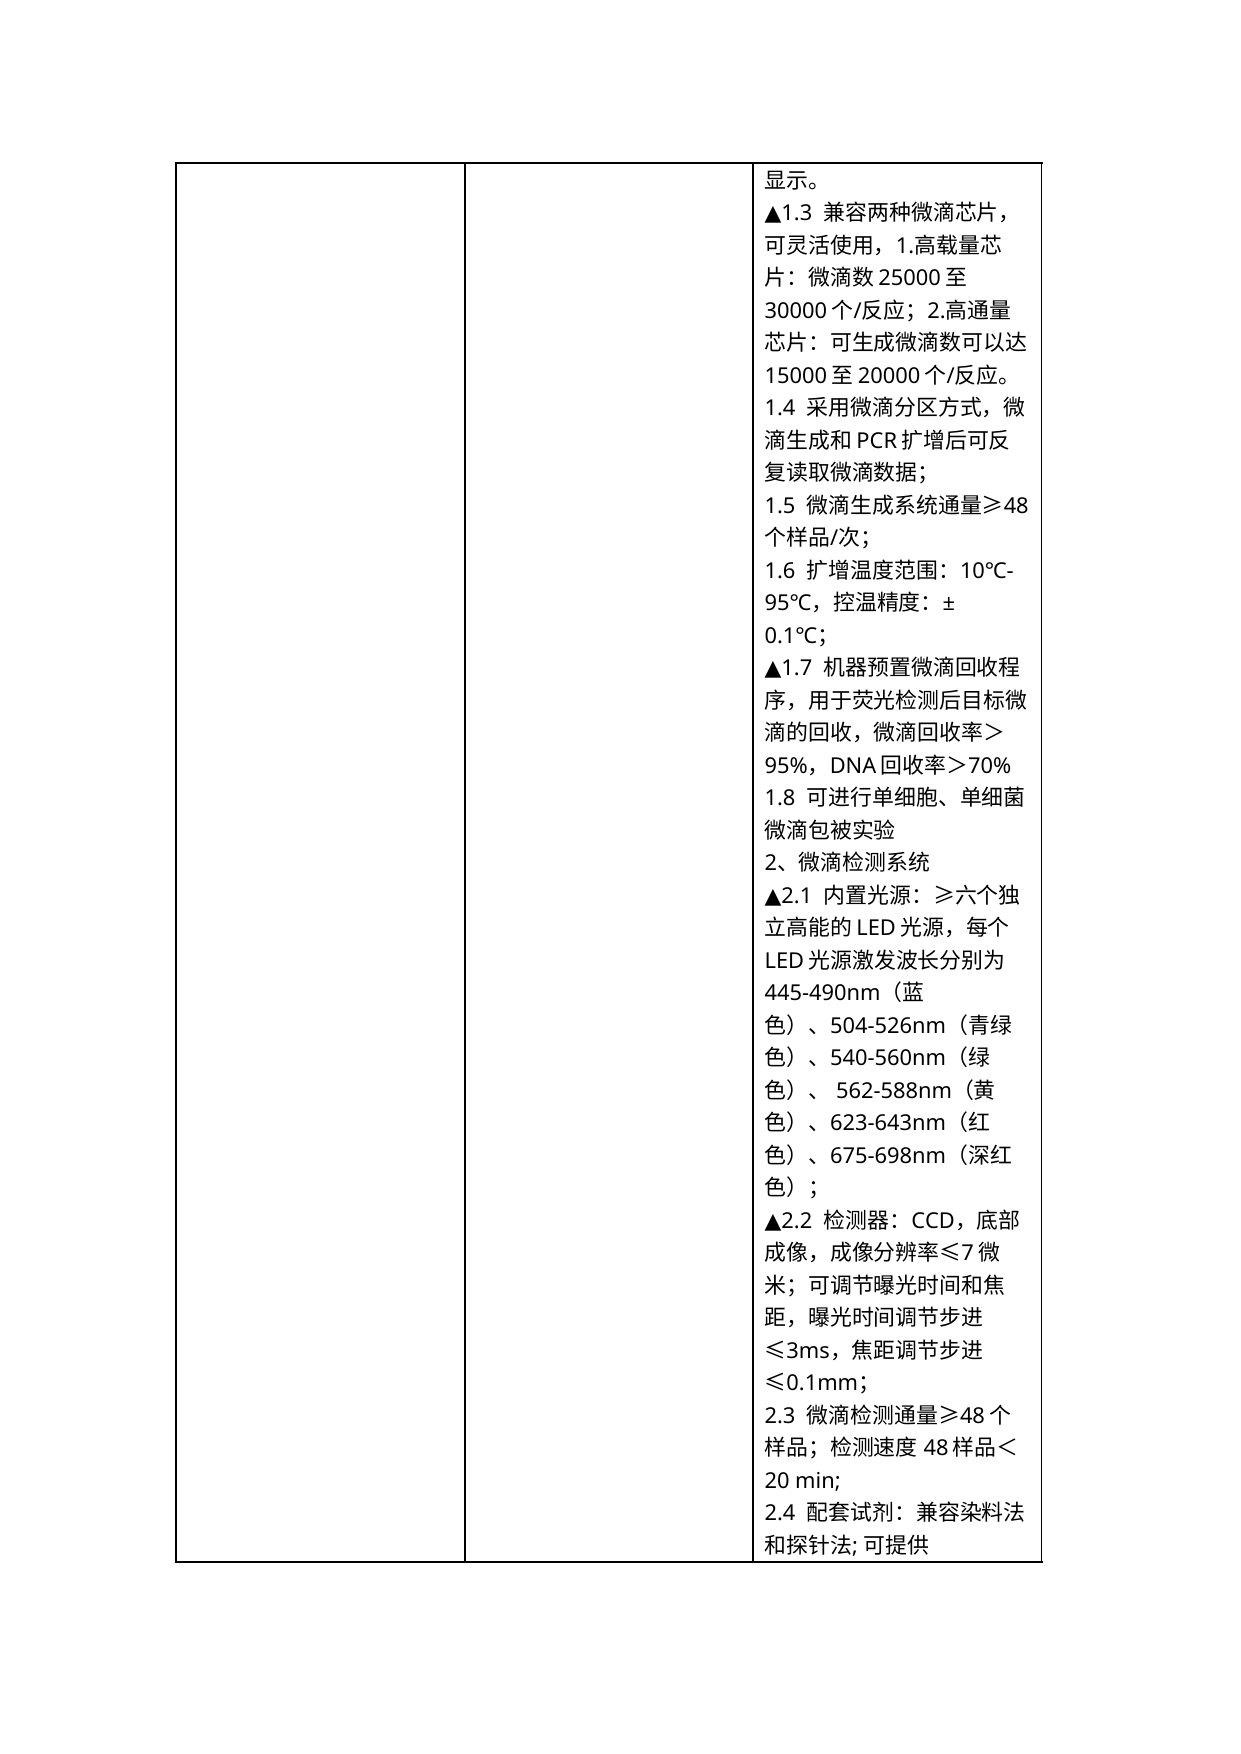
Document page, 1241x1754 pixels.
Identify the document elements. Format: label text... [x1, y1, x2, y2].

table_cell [754, 164, 1041, 1561]
table_cell 6 [177, 164, 464, 1561]
table_cell [466, 164, 752, 1561]
